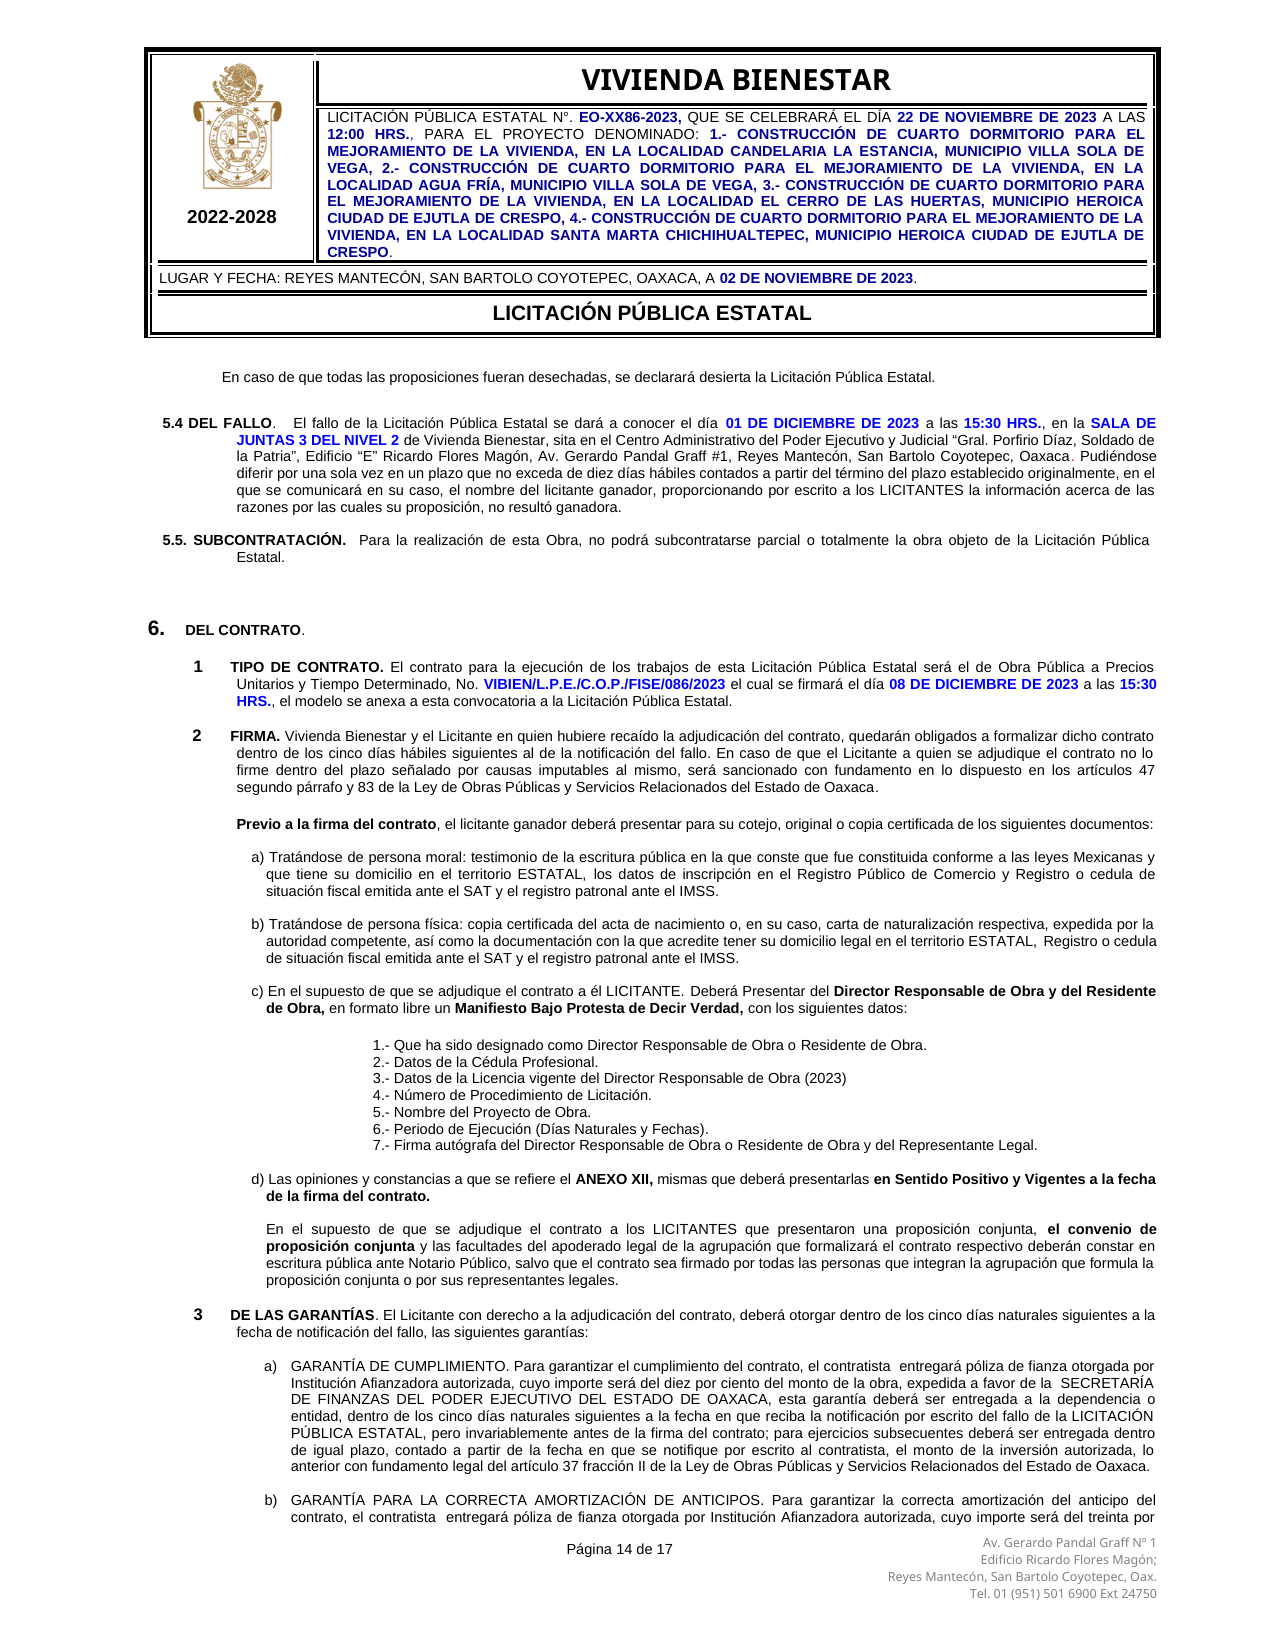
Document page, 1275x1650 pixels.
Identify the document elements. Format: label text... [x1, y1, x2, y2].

picture [187, 59, 285, 188]
list 5.- Nombre del Proyecto de Obra. [310, 1103, 1157, 1120]
list DE LAS GARANTÍAS. El Licitante con derecho a la adjudicación del contrato, deberá otorgar dentro de los cinco días naturales siguientes a la fecha de notificación del fallo, las siguientes garantías: [193, 1305, 1157, 1341]
text c) En el supuesto de que se adjudique el contrato a él LICITANTE. Deberá Presentar del Director Responsable de Obra y del Residente de Obra, en formato libre un Manifiesto Bajo Protesta de Decir Verdad, con los siguientes datos: [251, 983, 1157, 1017]
list 4.- Número de Procedimiento de Licitación. [310, 1087, 1157, 1103]
list GARANTÍA DE CUMPLIMIENTO. Para garantizar el cumplimiento del contrato, el contratista entregará póliza de fianza otorgada por Institución Afianzadora autorizada, cuyo importe será del diez por ciento del monto de la obra, expedida a favor de la SECRETARÍA DE FINANZAS DEL PODER EJECUTIVO DEL ESTADO DE OAXACA, esta garantía deberá ser entregada a la dependencia o entidad, dentro de los cinco días naturales siguientes a la fecha en que reciba la notificación por escrito del fallo de la LICITACIÓN PÚBLICA ESTATAL, pero invariablemente antes de la firma del contrato; para ejercicios subsecuentes deberá ser entregada dentro de igual plazo, contado a partir de la fecha en que se notifique por escrito al contratista, el monto de la inversión autorizada, lo anterior con fundamento legal del artículo 37 fracción II de la Ley de Obras Públicas y Servicios Relacionados del Estado de Oaxaca. [264, 1357, 1157, 1475]
list TIPO DE CONTRATO. El contrato para la ejecución de los trabajos de esta Licitación Pública Estatal será el de Obra Pública a Precios Unitarios y Tiempo Determinado, No. VIBIEN/L.P.E./C.O.P./FISE/086/2023 el cual se firmará el día 08 DE DICIEMBRE DE 2023 a las 15:30 HRS., el modelo se anexa a esta convocatoria a la Licitación Pública Estatal. [193, 656, 1157, 709]
text d) Las opiniones y constancias a que se refiere el ANEXO XII, mismas que deberá presentarlas en Sentido Positivo y Vigentes a la fecha de la firma del contrato. [251, 1171, 1157, 1204]
text En caso de que todas las proposiciones fueran desechadas, se declarará desierta la Licitación Pública Estatal. [222, 369, 1157, 386]
text a) Tratándose de persona moral: testimonio de la escritura pública en la que conste que fue constituida conforme a las leyes Mexicanas y que tiene su domicilio en el territorio ESTATAL, los datos de inscripción en el Registro Público de Comercio y Registro o cedula de situación fiscal emitida ante el SAT y el registro patronal ante el IMSS. [251, 849, 1157, 899]
list 2.- Datos de la Cédula Profesional. [310, 1053, 1157, 1070]
list FIRMA. Vivienda Bienestar y el Licitante en quien hubiere recaído la adjudicación del contrato, quedarán obligados a formalizar dicho contrato dentro de los cinco días hábiles siguientes al de la notificación del fallo. En caso de que el Licitante a quien se adjudique el contrato no lo firme dentro del plazo señalado por causas imputables al mismo, será sancionado con fundamento en lo dispuesto en los artículos 47 segundo párrafo y 83 de la Ley de Obras Públicas y Servicios Relacionados del Estado de Oaxaca. [192, 726, 1157, 795]
text Previo a la firma del contrato, el licitante ganador deberá presentar para su cotejo, original o copia certificada de los siguientes documentos: [236, 815, 1157, 832]
list 6.- Periodo de Ejecución (Días Naturales y Fechas). [310, 1120, 1157, 1137]
list 1.- Que ha sido designado como Director Responsable de Obra o Residente de Obra. [310, 1036, 1157, 1053]
list 3.- Datos de la Licencia vigente del Director Responsable de Obra (2023) [310, 1070, 1157, 1087]
list DEL CONTRATO. [148, 616, 1157, 640]
text 5.5. SUBCONTRATACIÓN. Para la realización de esta Obra, no podrá subcontratarse parcial o totalmente la obra objeto de la Licitación Pública Estatal. [162, 532, 1152, 565]
text 5.4 DEL FALLO. El fallo de la Licitación Pública Estatal se dará a conocer el día 01 DE DICIEMBRE DE 2023 a las 15:30 HRS., en la SALA DE JUNTAS 3 DEL NIVEL 2 de Vivienda Bienestar, sita en el Centro Administrativo del Poder Ejecutivo y Judicial “Gral. Porfirio Díaz, Soldado de la Patria”, Edificio “E” Ricardo Flores Magón, Av. Gerardo Pandal Graff #1, Reyes Mantecón, San Bartolo Coyotepec, Oaxaca. Pudiéndose diferir por una sola vez en un plazo que no exceda de diez días hábiles contados a partir del término del plazo establecido originalmente, en el que se comunicará en su caso, el nombre del licitante ganador, proporcionando por escrito a los LICITANTES la información acerca de las razones por las cuales su proposición, no resultó ganadora. [162, 414, 1157, 515]
list 7.- Firma autógrafa del Director Responsable de Obra o Residente de Obra y del Representante Legal. [310, 1137, 1157, 1154]
text b) Tratándose de persona física: copia certificada del acta de nacimiento o, en su caso, carta de naturalización respectiva, expedida por la autoridad competente, así como la documentación con la que acredite tener su domicilio legal en el territorio ESTATAL, Registro o cedula de situación fiscal emitida ante el SAT y el registro patronal ante el IMSS. [251, 916, 1157, 966]
text En el supuesto de que se adjudique el contrato a los LICITANTES que presentaron una proposición conjunta, el convenio de proposición conjunta y las facultades del apoderado legal de la agrupación que formalizará el contrato respectivo deberán constar en escritura pública ante Notario Público, salvo que el contrato sea firmado por todas las personas que integran la agrupación que formula la proposición conjunta o por sus representantes legales. [266, 1221, 1157, 1288]
